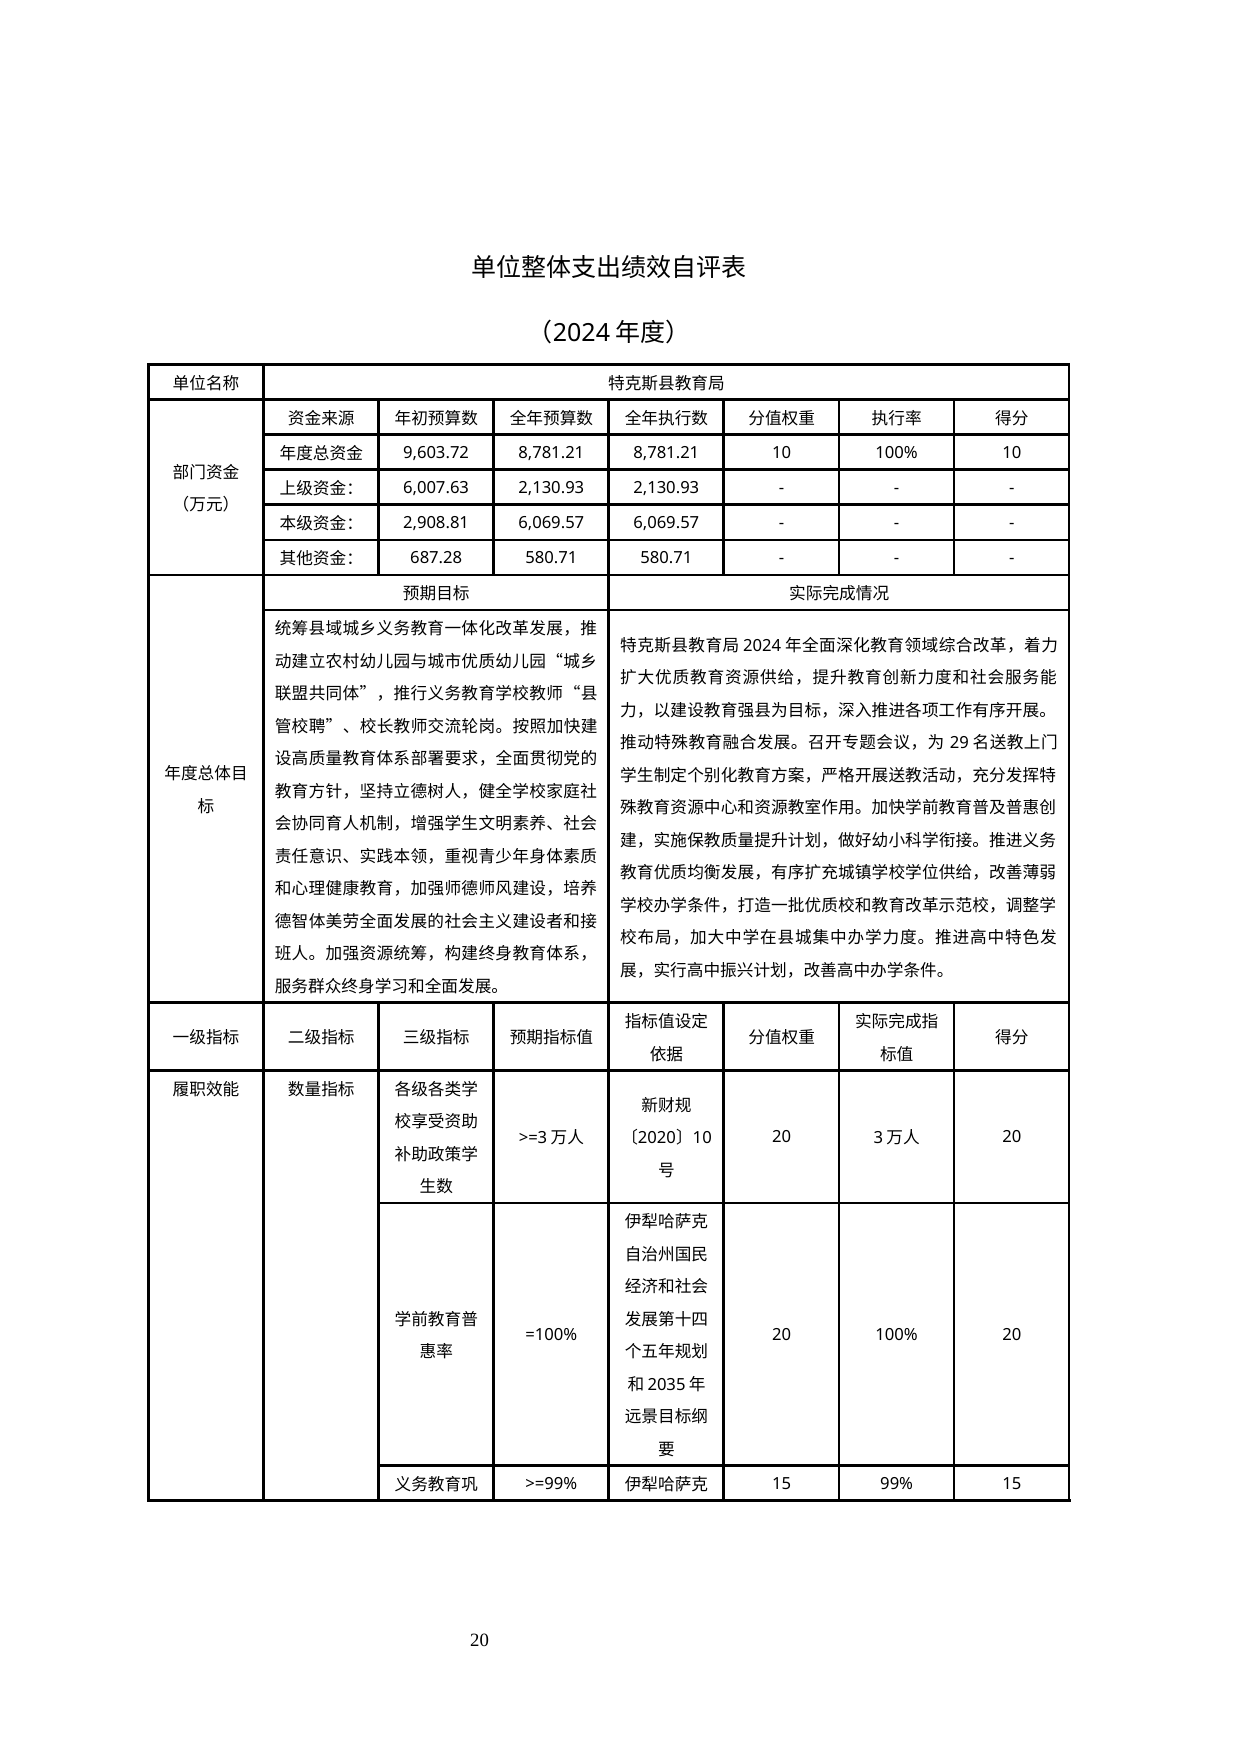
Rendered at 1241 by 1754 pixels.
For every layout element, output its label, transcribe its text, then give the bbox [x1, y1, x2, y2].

table_cell - [725, 506, 838, 538]
table_cell 8,781.21 [610, 436, 722, 468]
table_cell 分值权重 [725, 1004, 838, 1069]
table_cell 3万人 [840, 1072, 953, 1201]
table_cell - [840, 506, 953, 538]
table_cell 全年预算数 [495, 401, 607, 433]
table_cell - [840, 471, 953, 503]
table_cell 实际完成情况 [610, 576, 1068, 609]
table_cell 伊犁哈萨克自治州国民经济和社会发展第十四个五年规划和2035年远景目标纲要 [610, 1204, 722, 1464]
table_cell （2024年度） [148, 298, 1069, 363]
table_cell 6,007.63 [380, 471, 492, 503]
table_cell 100% [840, 1204, 953, 1464]
table_cell 义务教育巩固率 [380, 1467, 492, 1499]
table_cell 执行率 [840, 401, 953, 433]
table_cell 580.71 [495, 541, 607, 573]
table_cell - [955, 471, 1068, 503]
table_cell 年度总资金 [265, 436, 377, 468]
table_cell 15 [955, 1467, 1068, 1499]
table_header 单位整体支出绩效自评表 [148, 233, 1069, 298]
table_cell 上级资金： [265, 471, 377, 503]
table_cell 100% [840, 436, 953, 468]
table_cell - [955, 506, 1068, 538]
table_cell 三级指标 [380, 1004, 492, 1069]
table_cell 特克斯县教育局2024年全面深化教育领域综合改革，着力扩大优质教育资源供给，提升教育创新力度和社会服务能力，以建设教育强县为目标，深入推进各项工作有序开展。推动特殊教育融合发展。召开专题会议，为29名送教上门学生制定个别化教育方案，严格开展送教活动，充分发挥特殊教育资源中心和资源教室作用。加快学前教育普及普惠创建，实施保教质量提升计划，做好幼小科学衔接。推进义务教育优质均衡发展，有序扩充城镇学校学位供给，改善薄弱学校办学条件，打造一批优质校和教育改革示范校，调整学校布局，加大中学在县城集中办学力度。推进高中特色发展，实行高中振兴计划，改善高中办学条件。 [610, 611, 1068, 1001]
table_cell 得分 [955, 1004, 1068, 1069]
table_cell 9,603.72 [380, 436, 492, 468]
table_cell 6,069.57 [495, 506, 607, 538]
table_cell 新财规〔2020〕10号 [610, 1072, 722, 1201]
table_cell 20 [955, 1204, 1068, 1464]
table_cell 得分 [955, 401, 1068, 433]
table_cell 实际完成指标值 [840, 1004, 953, 1069]
table_cell 预期指标值 [495, 1004, 607, 1069]
table_cell 统筹县域城乡义务教育一体化改革发展，推动建立农村幼儿园与城市优质幼儿园“城乡联盟共同体”，推行义务教育学校教师“县管校聘”、校长教师交流轮岗。按照加快建设高质量教育体系部署要求，全面贯彻党的教育方针，坚持立德树人，健全学校家庭社会协同育人机制，增强学生文明素养、社会责任意识、实践本领，重视青少年身体素质和心理健康教育，加强师德师风建设，培养德智体美劳全面发展的社会主义建设者和接班人。加强资源统筹，构建终身教育体系，服务群众终身学习和全面发展。 [265, 611, 607, 1001]
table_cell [610, 1467, 722, 1499]
table_cell 年初预算数 [380, 401, 492, 433]
table_cell =100% [495, 1204, 607, 1464]
table_cell 单位名称 [150, 366, 262, 398]
table_cell 10 [725, 436, 838, 468]
table_cell 20 [725, 1072, 838, 1201]
table_cell 99% [840, 1467, 953, 1499]
table_cell 其他资金： [265, 541, 377, 573]
table_cell 二级指标 [265, 1004, 377, 1069]
table_cell 580.71 [610, 541, 722, 573]
table_cell 2,130.93 [610, 471, 722, 503]
table_cell 10 [955, 436, 1068, 468]
table_cell 资金来源 [265, 401, 377, 433]
table_cell 预期目标 [265, 576, 607, 609]
table_cell 15 [725, 1467, 838, 1499]
table_cell 20 [955, 1072, 1068, 1201]
table_cell 687.28 [380, 541, 492, 573]
table_cell 履职效能 [150, 1072, 262, 1499]
table_cell 指标值设定依据 [610, 1004, 722, 1069]
table_cell 学前教育普惠率 [380, 1204, 492, 1464]
table_cell 20 [725, 1204, 838, 1464]
table_cell 部门资金（万元） [150, 401, 262, 573]
table_cell - [840, 541, 953, 573]
table_cell 一级指标 [150, 1004, 262, 1069]
table_cell 2,908.81 [380, 506, 492, 538]
table_cell 特克斯县教育局 [265, 366, 1068, 398]
table_cell 各级各类学校享受资助补助政策学生数 [380, 1072, 492, 1201]
table_cell 全年执行数 [610, 401, 722, 433]
table_cell 本级资金： [265, 506, 377, 538]
table_cell 分值权重 [725, 401, 838, 433]
table_cell 2,130.93 [495, 471, 607, 503]
table_cell 8,781.21 [495, 436, 607, 468]
table_cell 年度总体目标 [150, 576, 262, 1001]
table_cell - [725, 541, 838, 573]
table_cell >=3万人 [495, 1072, 607, 1201]
table_cell - [725, 471, 838, 503]
table_cell >=99% [495, 1467, 607, 1499]
table_cell - [955, 541, 1068, 573]
table_cell 6,069.57 [610, 506, 722, 538]
table_cell 数量指标 [265, 1072, 377, 1499]
